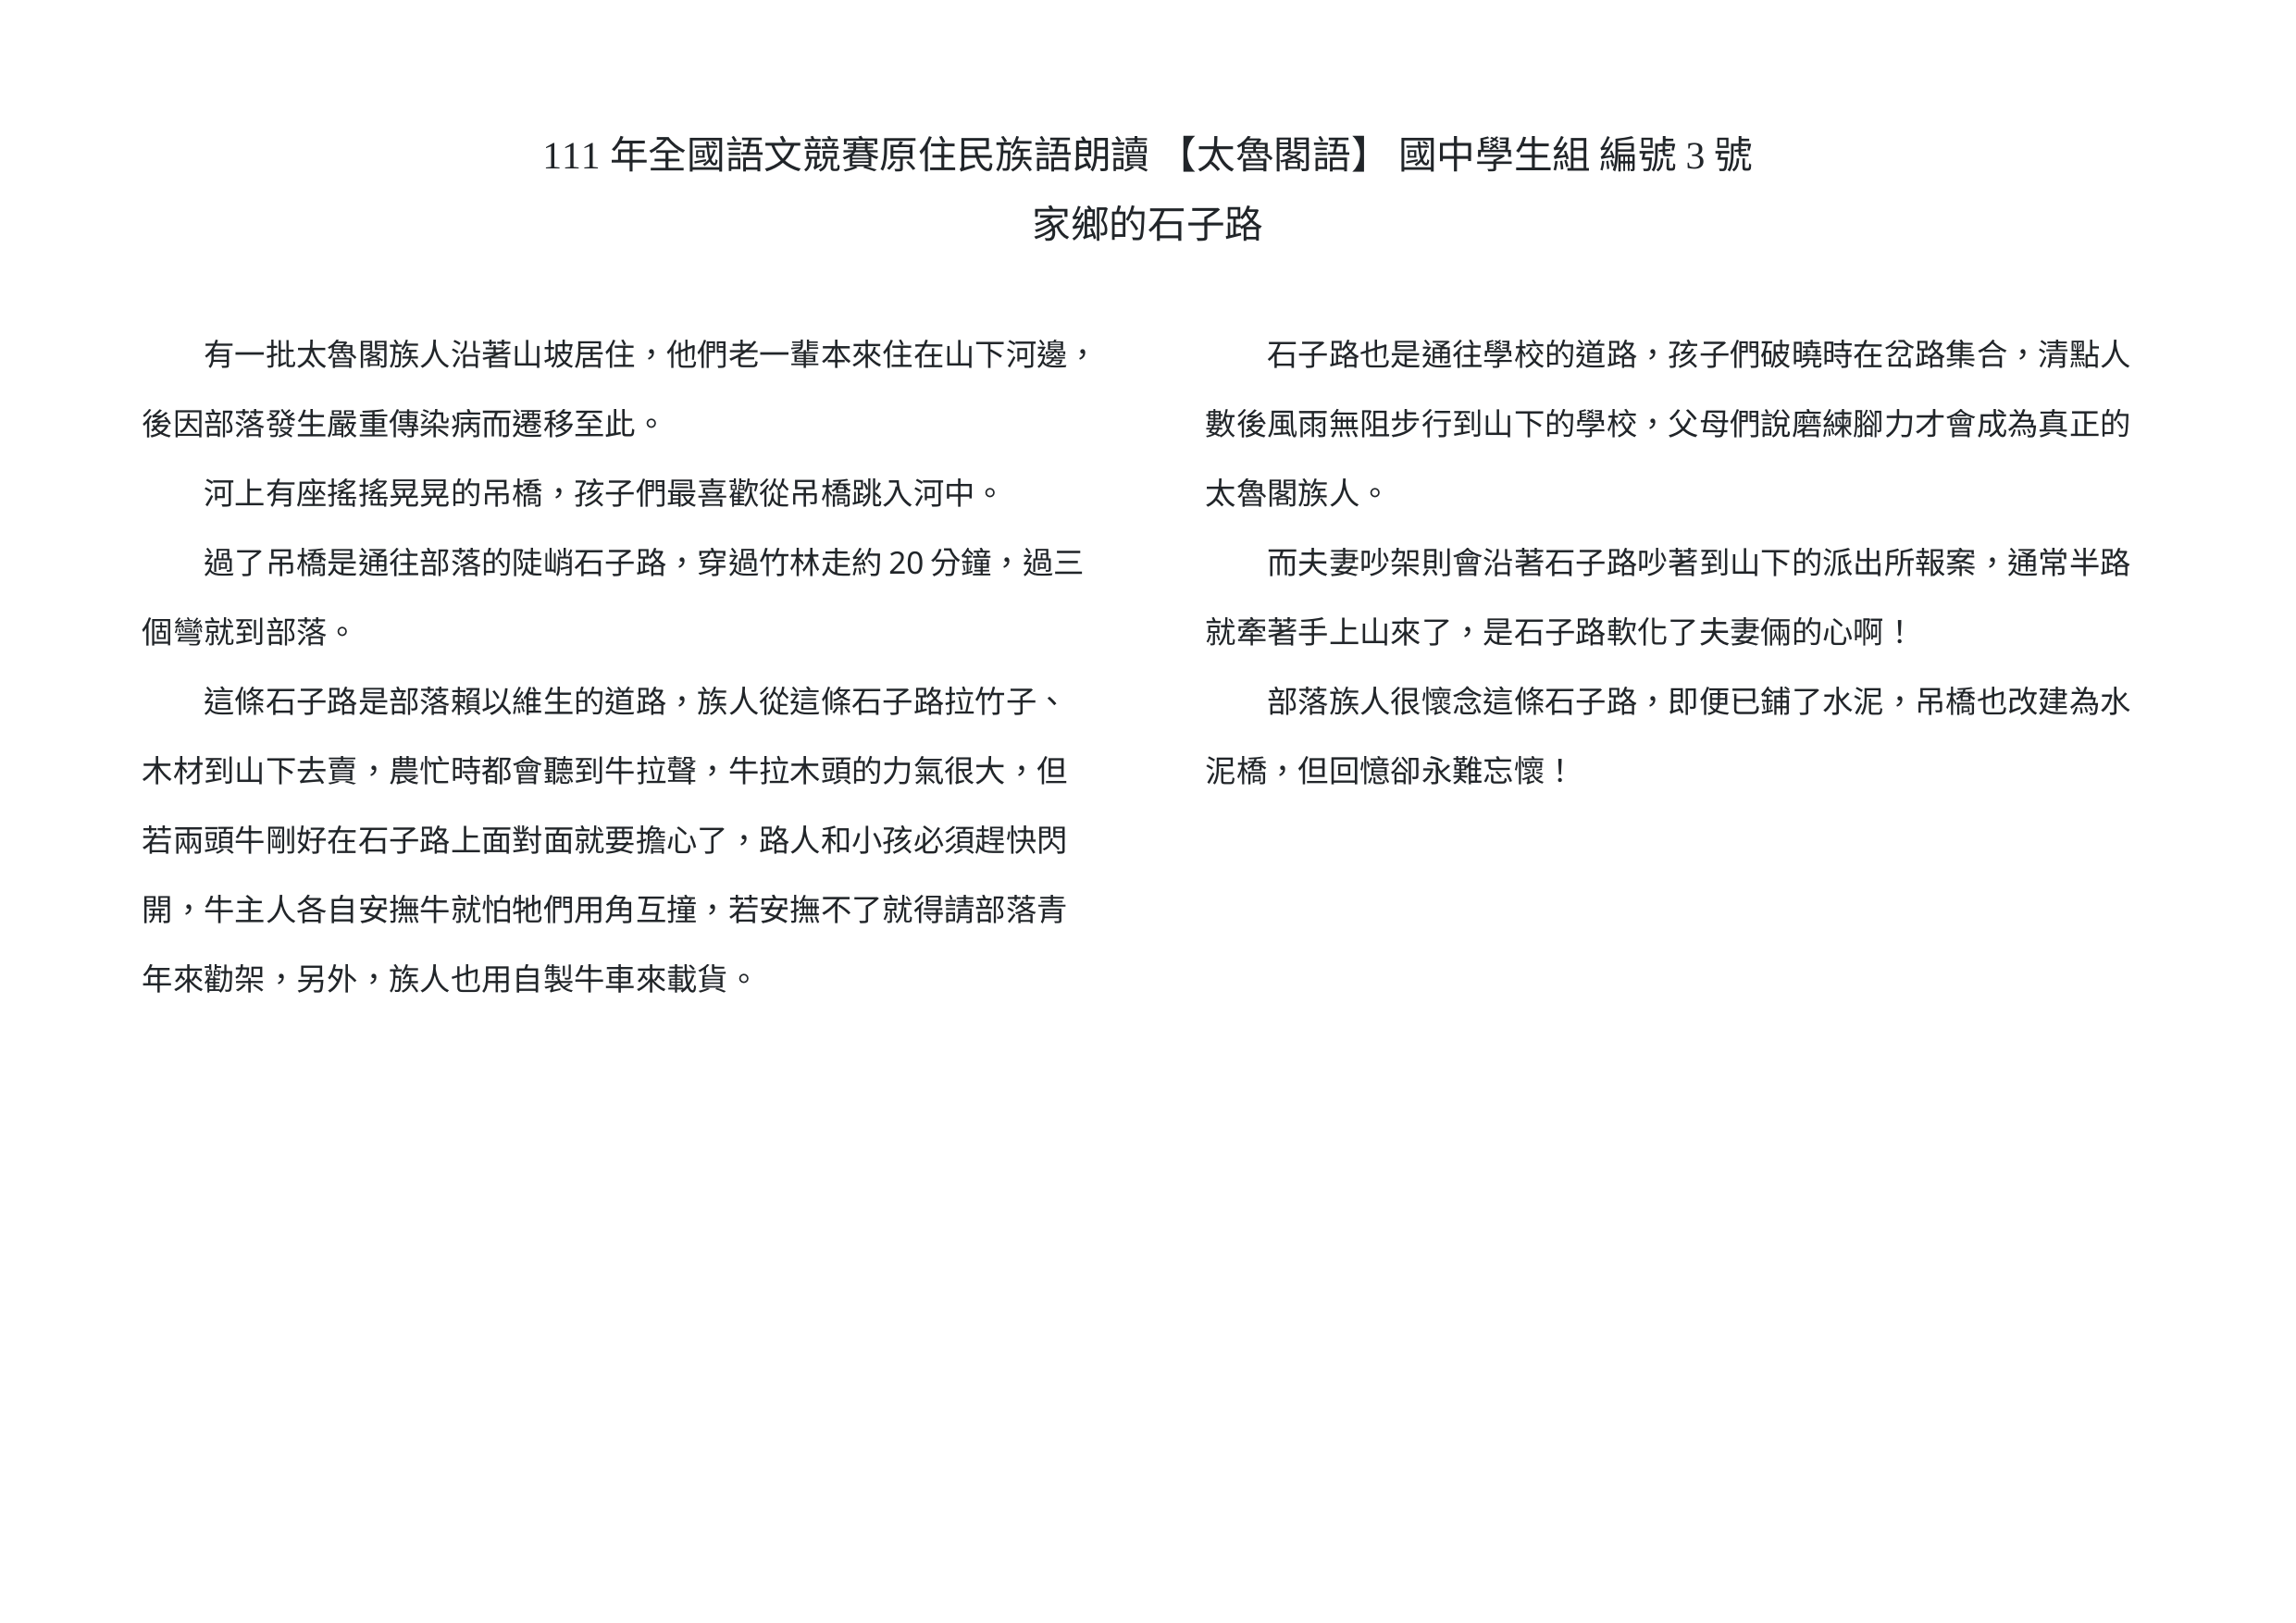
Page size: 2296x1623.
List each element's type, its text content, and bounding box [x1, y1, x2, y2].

text 這條石子路是部落賴以維生的道路，族人從這條石子路拉竹子、木材到山下去賣，農忙時都會聽到牛拉聲，牛拉木頭的力氣很大，但若兩頭牛剛好在石子路上面對面就要擔心了，路人和小孩必須趕快閃開，牛主人各自安撫牛就怕牠們用角互撞，若安撫不了就得請部落青年來勸架，另外，族人也用自製牛車來載貨。 [142, 665, 1090, 1012]
text 過了吊橋是通往部落的陡峭石子路，穿過竹林走約20分鐘，過三個彎就到部落。 [142, 527, 1090, 665]
text 河上有座搖搖晃晃的吊橋，孩子們最喜歡從吊橋跳入河中。 [142, 457, 1090, 527]
text 部落族人很懷念這條石子路，即便已鋪了水泥，吊橋也改建為水泥橋，但回憶卻永難忘懷！ [1206, 665, 2153, 804]
text 有一批太魯閣族人沿著山坡居住，他們老一輩本來住在山下河邊，後因部落發生嚴重傳染病而遷移至此。 [142, 318, 1090, 457]
text 111 年全國語文競賽原住民族語朗讀 【太魯閣語】 國中學生組 編號 3 號 [142, 118, 2153, 187]
text 而夫妻吵架則會沿著石子路吵著到山下的派出所報案，通常半路就牽著手上山來了，是石子路軟化了夫妻倆的心啊！ [1206, 527, 2153, 665]
text 石子路也是通往學校的道路，孩子們破曉時在岔路集合，清點人數後風雨無阻步行到山下的學校，父母們說磨練腳力才會成為真正的太魯閣族人。 [1206, 318, 2153, 527]
text 家鄉的石子路 [142, 187, 2153, 256]
